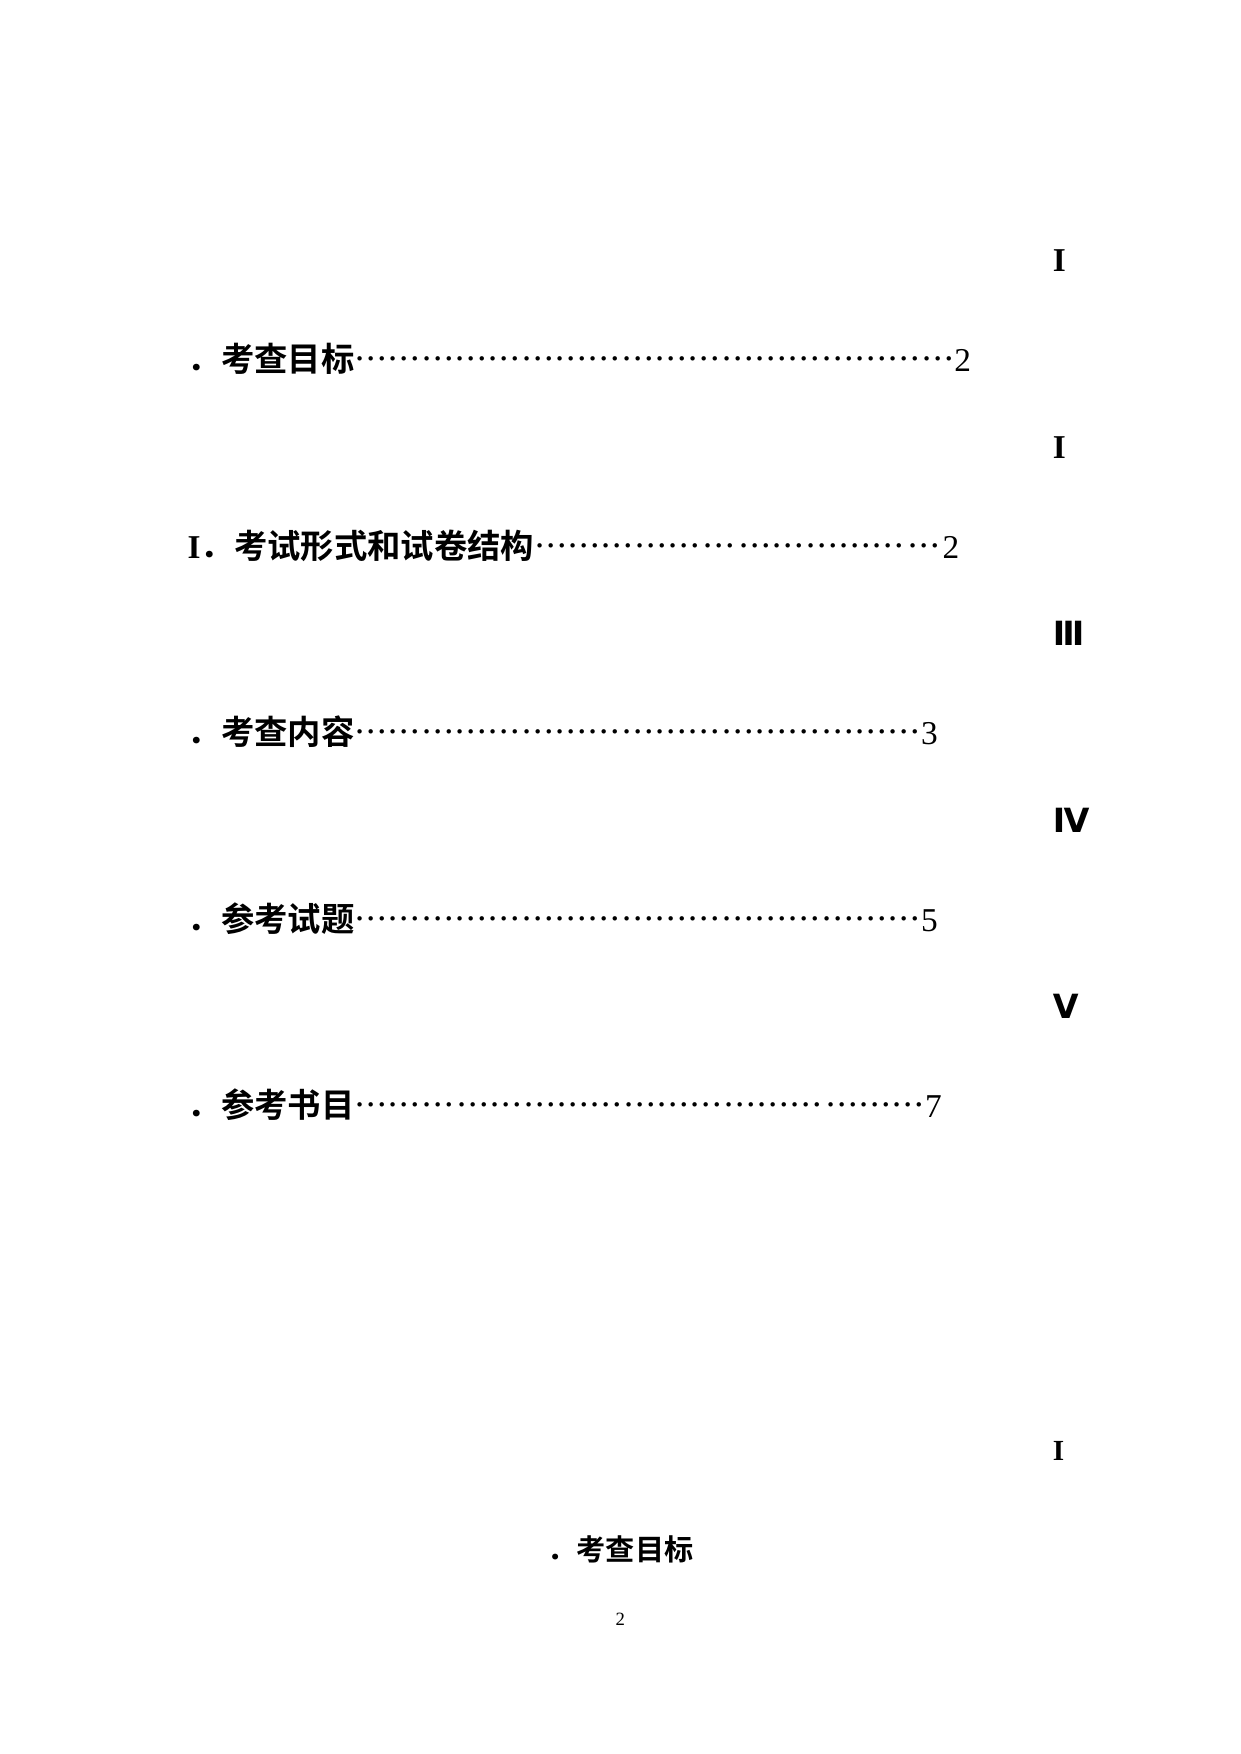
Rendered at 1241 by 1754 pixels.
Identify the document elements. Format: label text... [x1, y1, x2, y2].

text Ⅴ．参考书目……………………………………………7 [187, 973, 1053, 1136]
text I．考查目标………………………………………………2 [187, 227, 1053, 389]
text II．考试形式和试卷结构………………………………2 [187, 413, 1053, 576]
text Ⅳ．参考试题……………………………………………5 [187, 787, 1053, 949]
text Ⅲ．考查内容……………………………………………3 [187, 600, 1053, 763]
text I．考查目标 [187, 1417, 1053, 1580]
